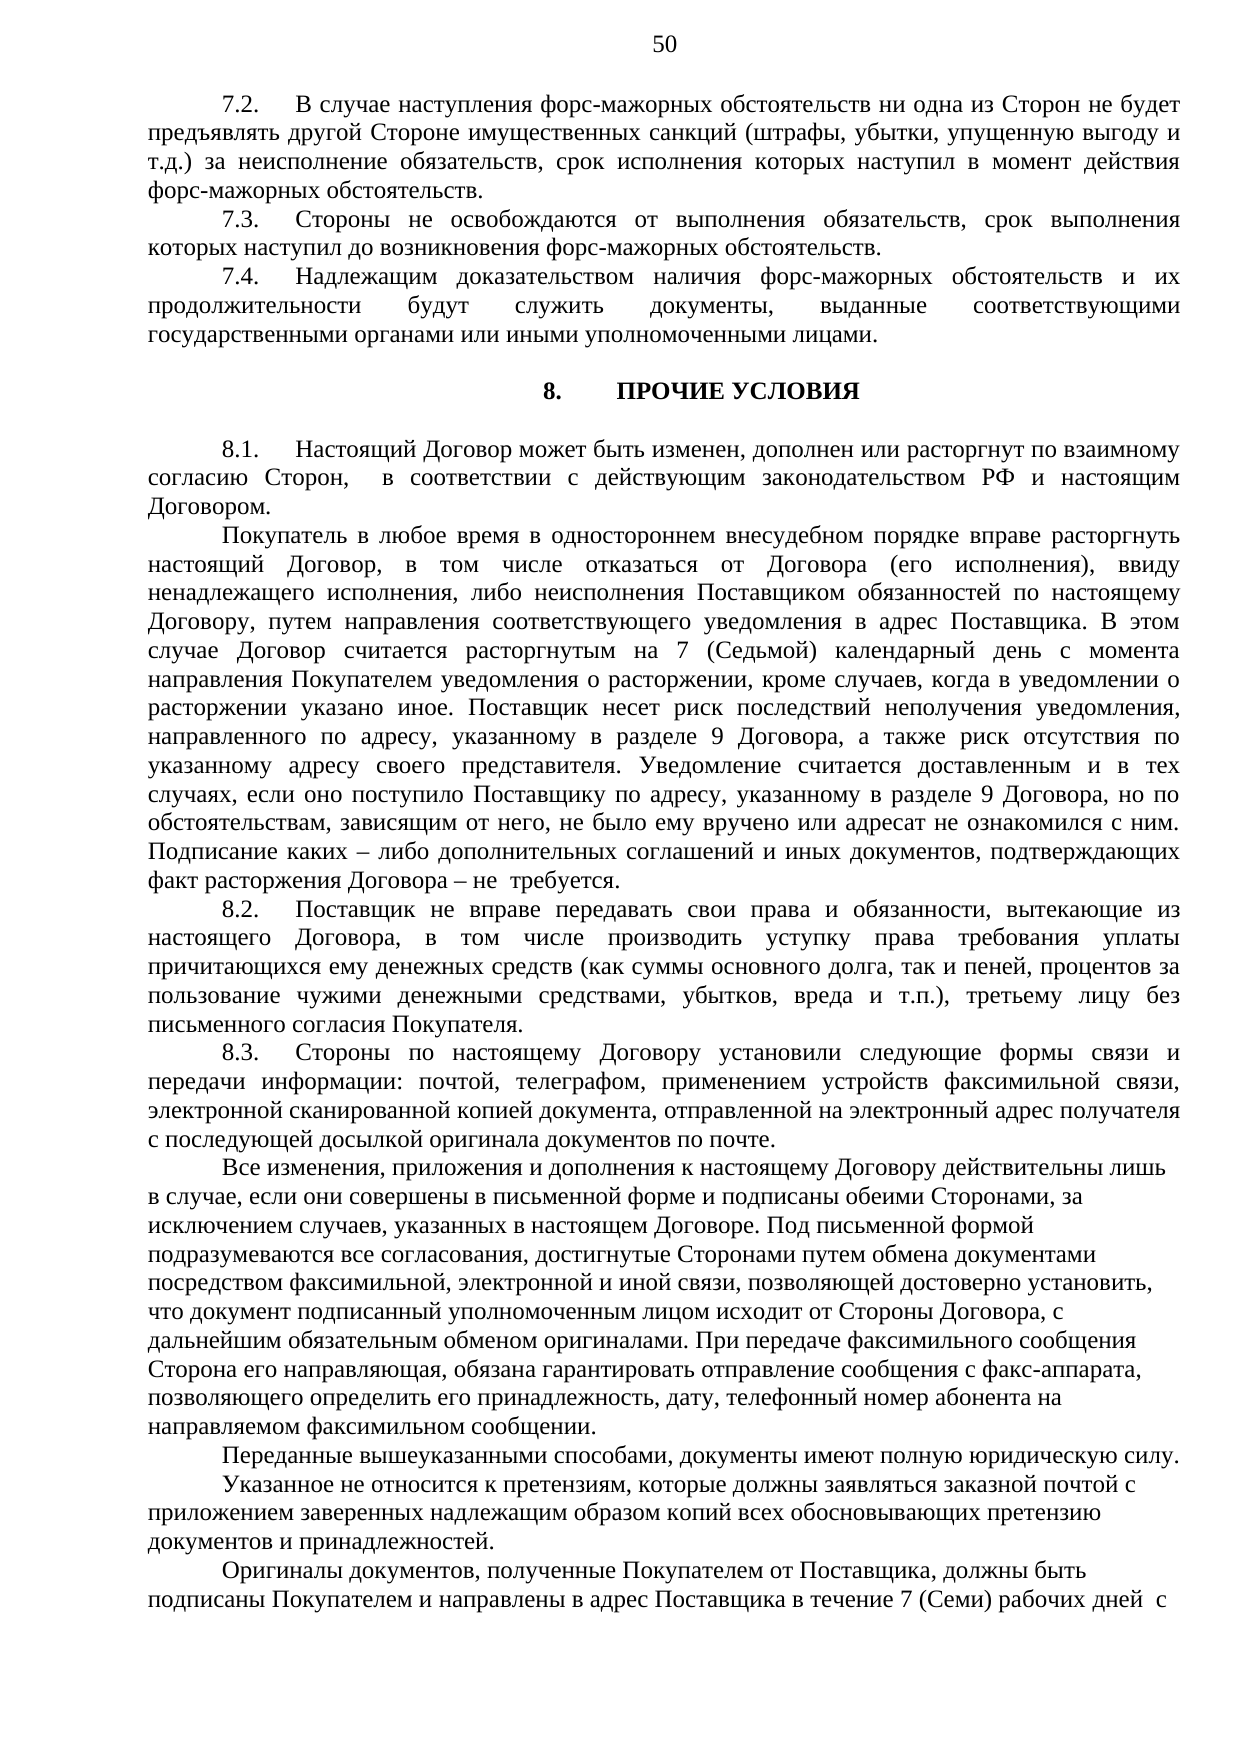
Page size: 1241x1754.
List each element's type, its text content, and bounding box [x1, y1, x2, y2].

list Настоящий Договор может быть изменен, дополнен или расторгнут по взаимному согласию Сторон, в соответствии с действующим законодательством РФ и настоящим Договором. [148, 434, 1181, 520]
list Поставщик не вправе передавать свои права и обязанности, вытекающие из настоящего Договора, в том числе производить уступку права требования уплаты причитающихся ему денежных средств (как суммы основного долга, так и пеней, процентов за пользование чужими денежными средствами, убытков, вреда и т.п.), третьему лицу без письменного согласия Покупателя. [148, 894, 1181, 1037]
text 7.2. В случае наступления форс-мажорных обстоятельств ни одна из Сторон не будет предъявлять другой Стороне имущественных санкций (штрафы, убытки, упущенную выгоду и т.д.) за неисполнение обязательств, срок исполнения которых наступил в момент действия форс-мажорных обстоятельств. [148, 89, 1181, 204]
text Указанное не относится к претензиям, которые должны заявляться заказной почтой с приложением заверенных надлежащим образом копий всех обосновывающих претензию документов и принадлежностей. [148, 1469, 1181, 1555]
list Стороны по настоящему Договору установили следующие формы связи и передачи информации: почтой, телеграфом, применением устройств факсимильной связи, электронной сканированной копией документа, отправленной на электронный адрес получателя с последующей досылкой оригинала документов по почте. [148, 1037, 1181, 1152]
list ПРОЧИЕ УСЛОВИЯ [148, 376, 1181, 405]
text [148, 1555, 1181, 1612]
text 7.4. Надлежащим доказательством наличия форс-мажорных обстоятельств и их продолжительности будут служить документы, выданные соответствующими государственными органами или иными уполномоченными лицами. [148, 261, 1181, 347]
text Все изменения, приложения и дополнения к настоящему Договору действительны лишь в случае, если они совершены в письменной форме и подписаны обеими Сторонами, за исключением случаев, указанных в настоящем Договоре. Под письменной формой подразумеваются все согласования, достигнутые Сторонами путем обмена документами посредством факсимильной, электронной и иной связи, позволяющей достоверно установить, что документ подписанный уполномоченным лицом исходит от Стороны Договора, с дальнейшим обязательным обменом оригиналами. При передаче факсимильного сообщения Сторона его направляющая, обязана гарантировать отправление сообщения с факс-аппарата, позволяющего определить его принадлежность, дату, телефонный номер абонента на направляемом факсимильном сообщении. [148, 1152, 1181, 1440]
text Покупатель в любое время в одностороннем внесудебном порядке вправе расторгнуть настоящий Договор, в том числе отказаться от Договора (его исполнения), ввиду ненадлежащего исполнения, либо неисполнения Поставщиком обязанностей по настоящему Договору, путем направления соответствующего уведомления в адрес Поставщика. В этом случае Договор считается расторгнутым на 7 (Седьмой) календарный день с момента направления Покупателем уведомления о расторжении, кроме случаев, когда в уведомлении о расторжении указано иное. Поставщик несет риск последствий неполучения уведомления, направленного по адресу, указанному в разделе 9 Договора, а также риск отсутствия по указанному адресу своего представителя. Уведомление считается доставленным и в тех случаях, если оно поступило Поставщику по адресу, указанному в разделе 9 Договора, но по обстоятельствам, зависящим от него, не было ему вручено или адресат не ознакомился с ним. Подписание каких – либо дополнительных соглашений и иных документов, подтверждающих факт расторжения Договора – не требуется. [148, 520, 1181, 894]
text Переданные вышеуказанными способами, документы имеют полную юридическую силу. [148, 1440, 1181, 1469]
text 7.3. Стороны не освобождаются от выполнения обязательств, срок выполнения которых наступил до возникновения форс-мажорных обстоятельств. [148, 204, 1181, 261]
